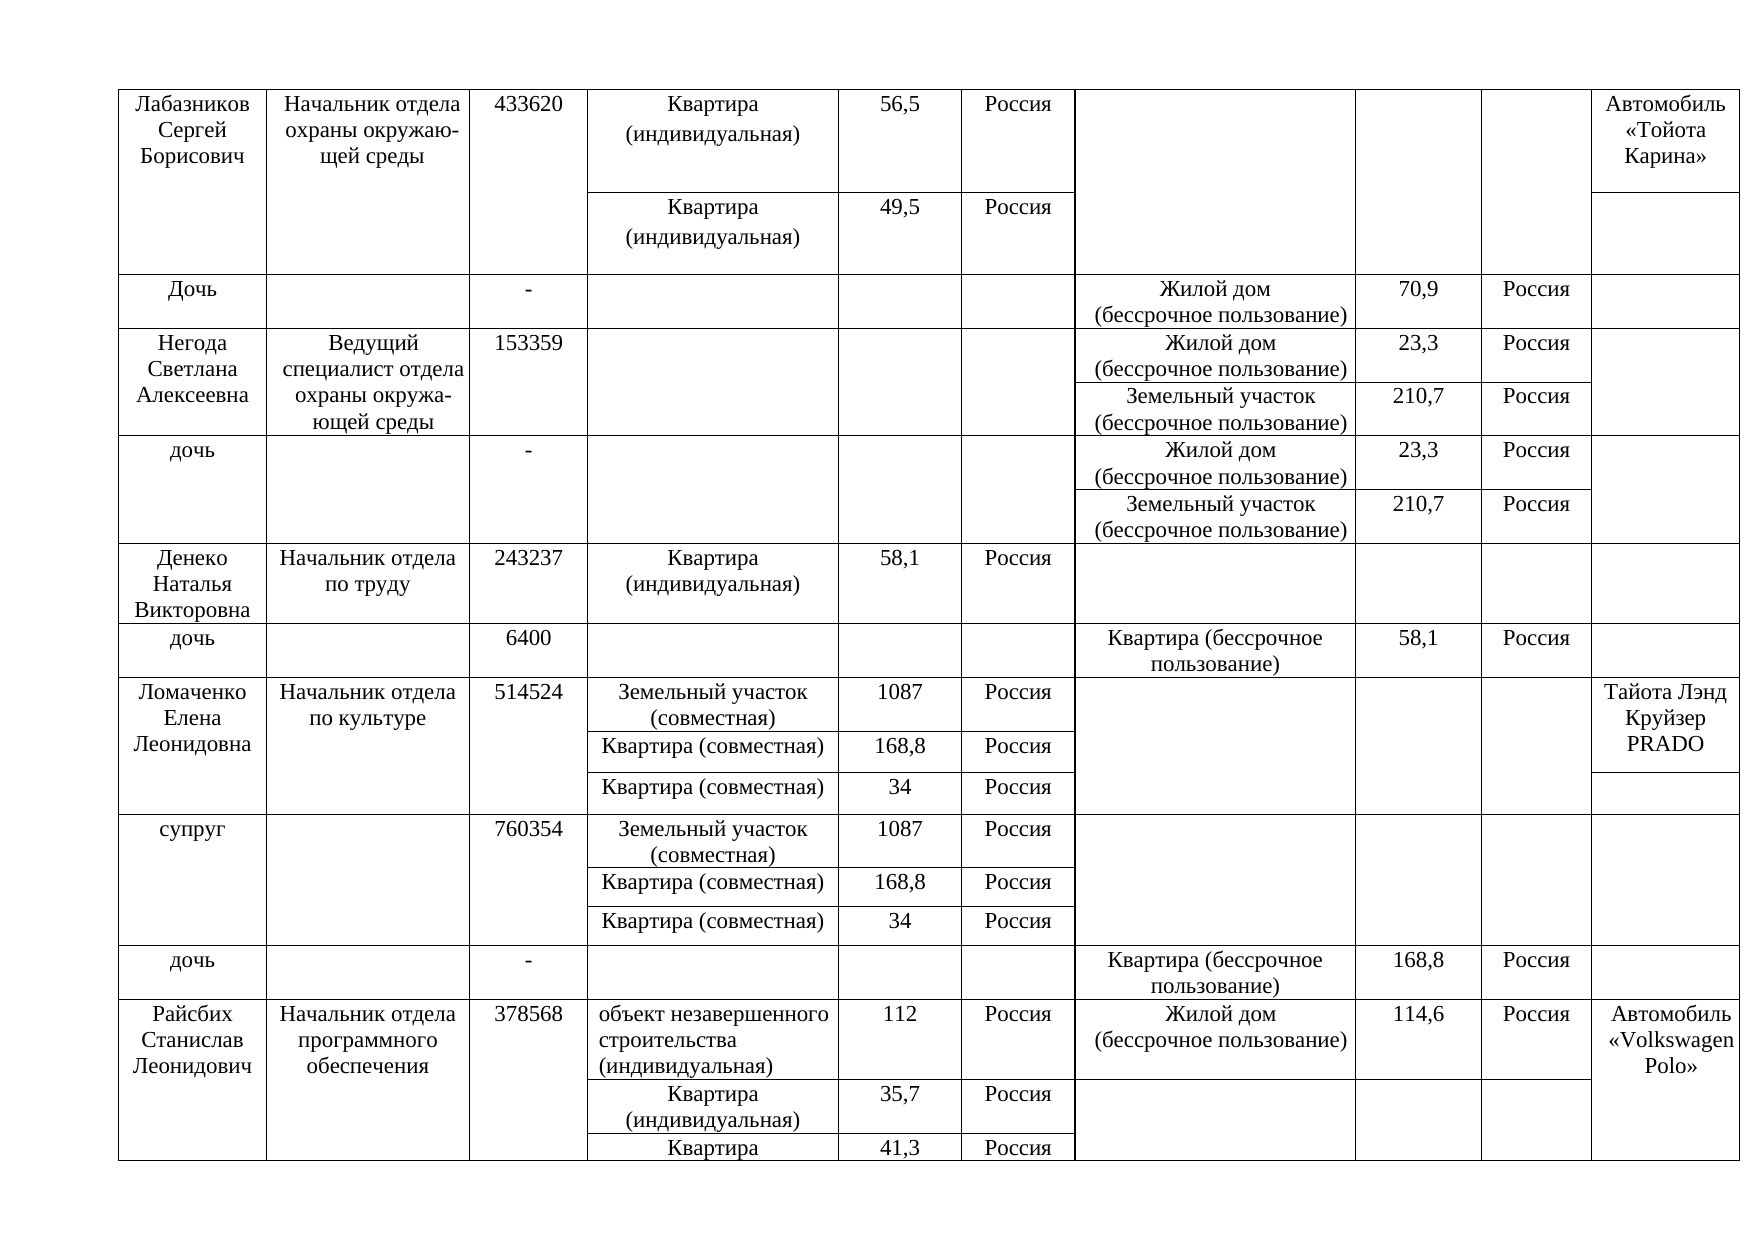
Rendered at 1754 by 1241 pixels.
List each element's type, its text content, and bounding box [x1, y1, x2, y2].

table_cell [588, 1134, 838, 1160]
table_cell 1087 [839, 678, 961, 731]
table_cell Россия [962, 678, 1074, 731]
table_cell 1087 [839, 815, 961, 867]
table_cell [1482, 1080, 1591, 1160]
table_cell [962, 624, 1074, 677]
table_cell супруг [119, 815, 266, 945]
table_cell 760354 [470, 815, 587, 945]
table_cell [1482, 90, 1591, 274]
table_cell Ведущий специалист отдела охраны окружа-ющей среды [267, 329, 469, 435]
table_cell Квартира (индивидуальная) [588, 193, 838, 274]
table_cell 70,9 [1356, 275, 1481, 328]
table_cell Квартира (бессрочное пользование) [1076, 624, 1355, 677]
table_cell [1076, 678, 1355, 813]
table_cell Земельный участок (совместная) [588, 678, 838, 731]
table_cell [267, 275, 469, 328]
table_cell [267, 946, 469, 999]
table_cell 168,8 [1356, 946, 1481, 999]
table_cell Россия [1482, 275, 1591, 328]
table_cell Жилой дом (бессрочное пользование) [1076, 275, 1355, 328]
table_cell [839, 436, 961, 543]
table_cell 49,5 [839, 193, 961, 274]
table_cell Россия [962, 1000, 1074, 1079]
table_cell Россия [962, 907, 1074, 945]
table_cell [588, 275, 838, 328]
table_cell 41,3 [839, 1134, 961, 1160]
table_cell - [470, 275, 587, 328]
table_cell [1356, 1080, 1481, 1160]
table_cell [1356, 815, 1481, 945]
table_cell [1592, 544, 1739, 623]
table_cell Начальник отдела программного обеспечения [267, 1000, 469, 1160]
table_cell [1482, 815, 1591, 945]
table_cell Квартира (совместная) [588, 732, 838, 772]
table_cell Россия [1482, 946, 1591, 999]
table_cell Россия [962, 90, 1074, 192]
table_cell дочь [119, 946, 266, 999]
table_cell 514524 [470, 678, 587, 813]
table_cell [839, 275, 961, 328]
table_cell Жилой дом (бессрочное пользование) [1076, 329, 1355, 382]
table_cell Квартира (бессрочное пользование) [1076, 946, 1355, 999]
table_cell Квартира (совместная) [588, 907, 838, 945]
table_cell [839, 624, 961, 677]
table_cell [962, 275, 1074, 328]
table_cell [1592, 275, 1739, 328]
table_cell [1482, 544, 1591, 623]
table_cell Россия [962, 773, 1074, 813]
table_cell Автомобиль «Volkswagen Polo» [1592, 1000, 1739, 1160]
table_cell [1592, 773, 1739, 813]
table_cell Райсбих Станислав Леонидович [119, 1000, 266, 1160]
table_cell [588, 624, 838, 677]
table_cell [1076, 90, 1355, 274]
table_cell 6400 [470, 624, 587, 677]
table_cell Жилой дом (бессрочное пользование) [1076, 1000, 1355, 1079]
table_cell [267, 815, 469, 945]
table_cell дочь [119, 624, 266, 677]
table_cell 243237 [470, 544, 587, 623]
table_cell [1356, 678, 1481, 813]
table_cell 168,8 [839, 868, 961, 906]
table_cell Россия [1482, 490, 1591, 543]
table_cell [1592, 624, 1739, 677]
table_cell Квартира (совместная) [588, 868, 838, 906]
table_cell [267, 436, 469, 543]
table_cell [1356, 544, 1481, 623]
table_cell 433620 [470, 90, 587, 274]
table_cell Россия [962, 732, 1074, 772]
table_cell Земельный участок (бессрочное пользование) [1076, 490, 1355, 543]
table_cell [1076, 544, 1355, 623]
table_cell Негода Светлана Алексеевна [119, 329, 266, 435]
table_cell Квартира (совместная) [588, 773, 838, 813]
table_cell 34 [839, 773, 961, 813]
table_cell объект незавершенного строительства (индивидуальная) [588, 1000, 838, 1079]
table_cell Россия [962, 544, 1074, 623]
table_cell [839, 329, 961, 435]
table_cell [962, 436, 1074, 543]
table_cell Тайота Лэнд Круйзер PRADO [1592, 678, 1739, 772]
table_cell 35,7 [839, 1080, 961, 1133]
table_cell [1076, 1080, 1355, 1160]
table_cell [1592, 436, 1739, 543]
table_cell [1076, 815, 1355, 945]
table_cell Дочь [119, 275, 266, 328]
table_cell Россия [1482, 383, 1591, 435]
table_cell Начальник отдела охраны окружаю-щей среды [267, 90, 469, 274]
table_cell [962, 329, 1074, 435]
table_cell Начальник отдела по культуре [267, 678, 469, 813]
table_cell 34 [839, 907, 961, 945]
table_cell [1592, 329, 1739, 435]
table_cell Квартира (индивидуальная) [588, 1080, 838, 1133]
table_cell [839, 946, 961, 999]
table_cell 58,1 [839, 544, 961, 623]
table_cell [1592, 193, 1739, 274]
table_cell [588, 946, 838, 999]
table_cell 58,1 [1356, 624, 1481, 677]
table_cell Жилой дом (бессрочное пользование) [1076, 436, 1355, 489]
table_cell Квартира (индивидуальная) [588, 90, 838, 192]
table_cell Россия [1482, 329, 1591, 382]
table_cell [267, 624, 469, 677]
table_cell [1592, 946, 1739, 999]
table_cell Россия [962, 815, 1074, 867]
table_cell 378568 [470, 1000, 587, 1160]
table_cell Ломаченко Елена Леонидовна [119, 678, 266, 813]
table_cell 153359 [470, 329, 587, 435]
table_cell 168,8 [839, 732, 961, 772]
table_cell 114,6 [1356, 1000, 1481, 1079]
table_cell 23,3 [1356, 436, 1481, 489]
table_cell 210,7 [1356, 383, 1481, 435]
table_cell Россия [1482, 624, 1591, 677]
table_cell [1356, 90, 1481, 274]
table_cell Россия [1482, 436, 1591, 489]
table_cell [962, 946, 1074, 999]
table_cell 23,3 [1356, 329, 1481, 382]
table_cell дочь [119, 436, 266, 543]
table_cell Россия [962, 193, 1074, 274]
table_cell [588, 329, 838, 435]
table_cell - [470, 436, 587, 543]
table_cell Россия [962, 1134, 1074, 1160]
table_cell - [470, 946, 587, 999]
table_cell Россия [962, 1080, 1074, 1133]
table_cell Россия [962, 868, 1074, 906]
table_cell 112 [839, 1000, 961, 1079]
table_cell Квартира (индивидуальная) [588, 544, 838, 623]
table_cell Земельный участок (совместная) [588, 815, 838, 867]
table_cell Лабазников Сергей Борисович [119, 90, 266, 274]
table_cell Автомобиль «Тойота Карина» [1592, 90, 1739, 192]
table_cell [588, 436, 838, 543]
table_cell 210,7 [1356, 490, 1481, 543]
table_cell Начальник отдела по труду [267, 544, 469, 623]
table_cell Земельный участок (бессрочное пользование) [1076, 383, 1355, 435]
table_cell [1592, 815, 1739, 945]
table_cell [1482, 678, 1591, 813]
table_cell Денеко Наталья Викторовна [119, 544, 266, 623]
table_cell Россия [1482, 1000, 1591, 1079]
table_cell 56,5 [839, 90, 961, 192]
